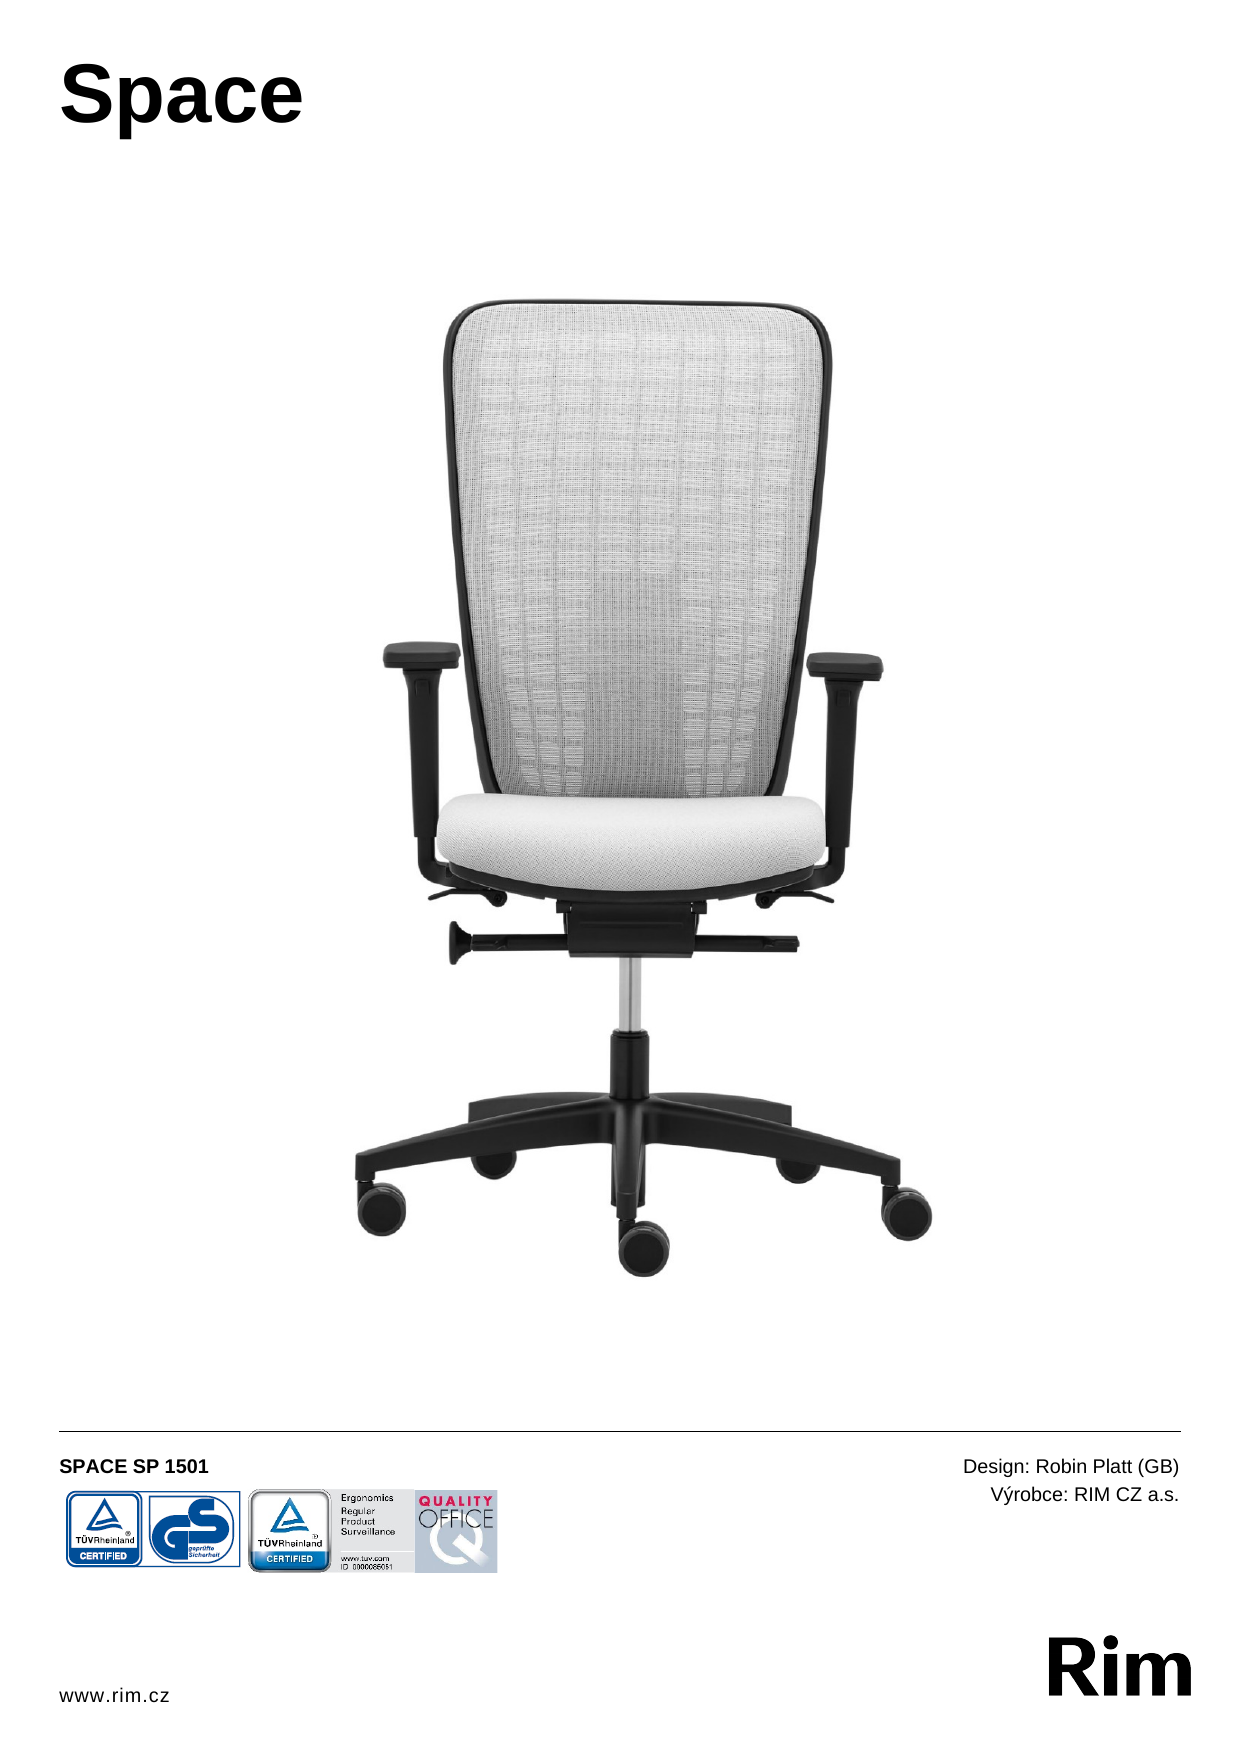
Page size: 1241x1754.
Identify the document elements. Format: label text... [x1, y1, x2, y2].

text Space [59, 44, 1181, 140]
picture [147, 154, 1093, 1414]
table_header SPACE SP 1501 [59, 1455, 885, 1577]
picture [990, 1579, 1241, 1754]
table_header Design: Robin Platt (GB) Výrobce: RIM CZ a.s. [885, 1455, 1179, 1577]
picture [59, 1482, 498, 1573]
